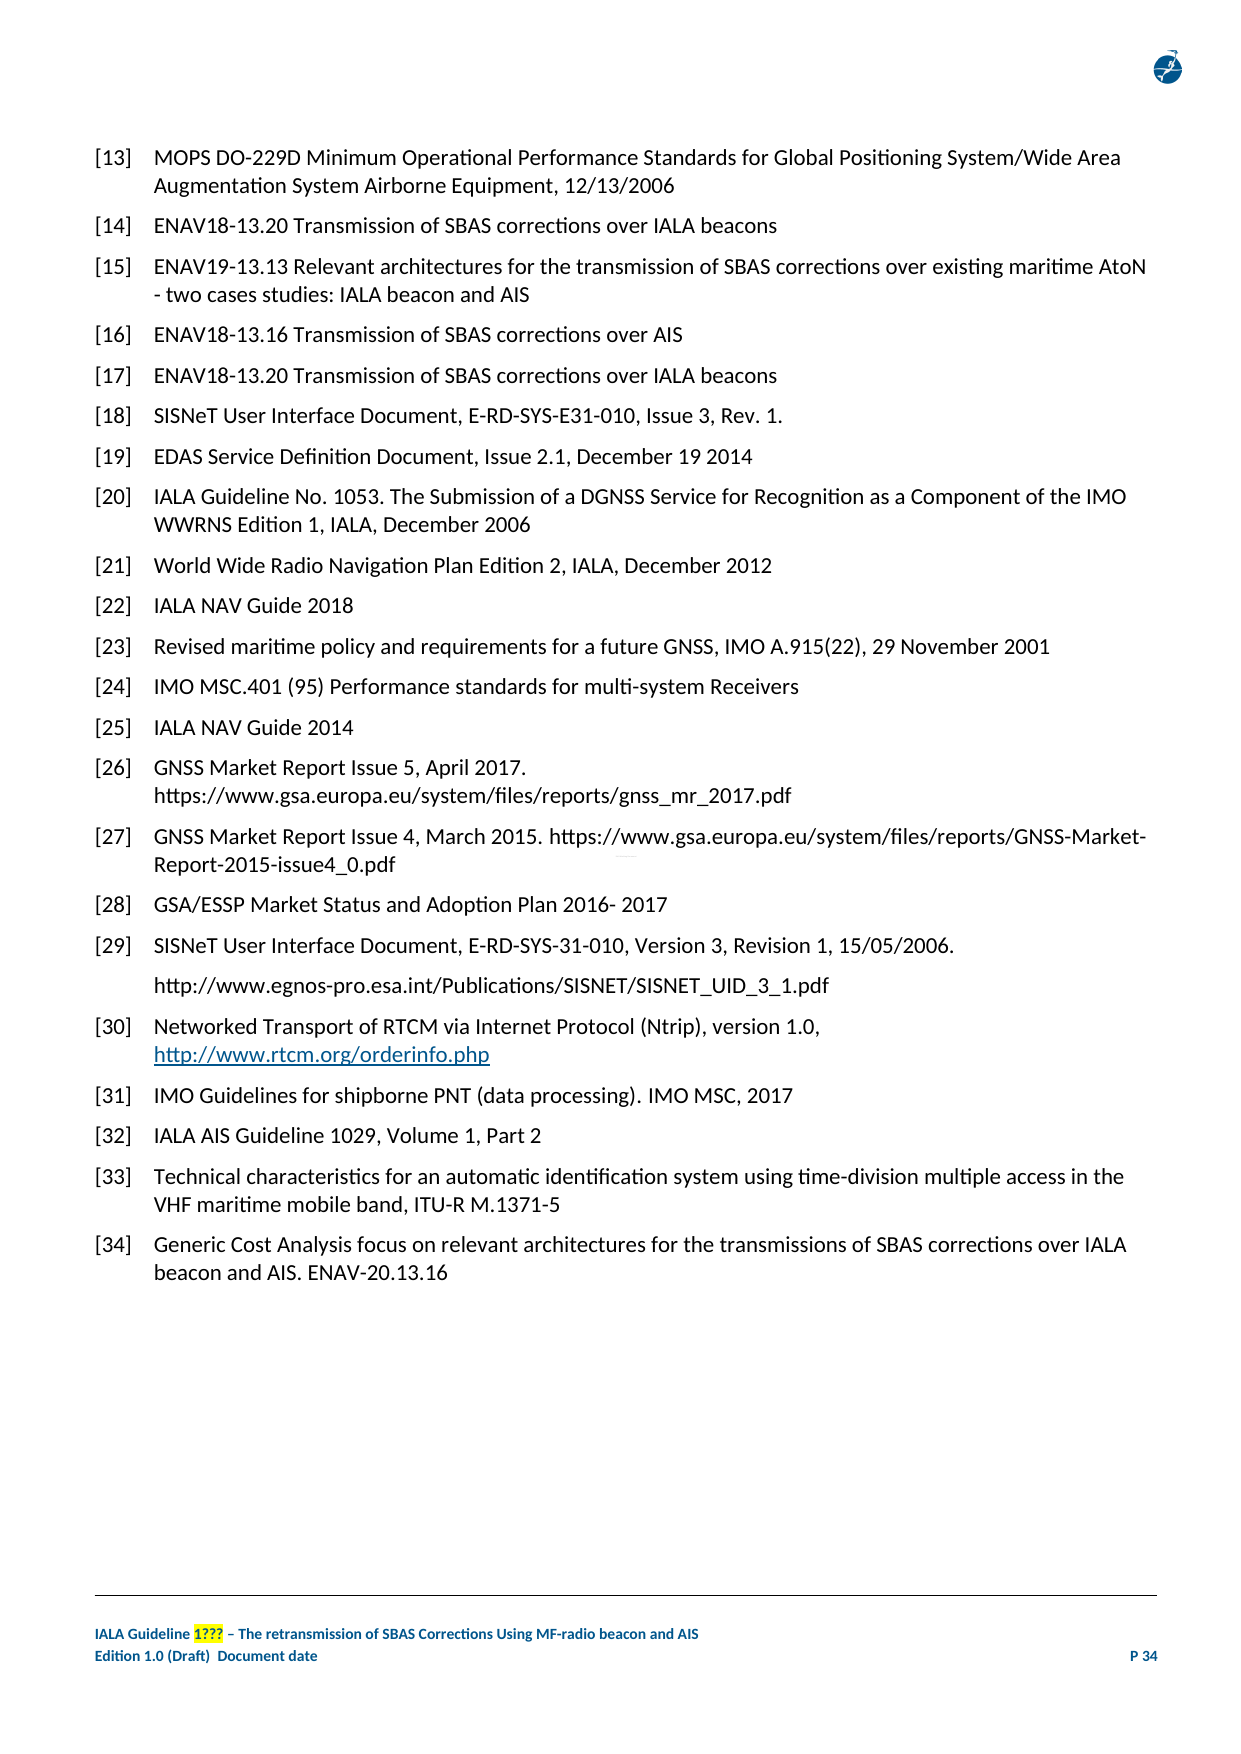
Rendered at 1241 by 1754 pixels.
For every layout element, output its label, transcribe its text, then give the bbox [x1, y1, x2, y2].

list SISNeT User Interface Document, E-RD-SYS-E31-010, Issue 3, Rev. 1. [94, 401, 1157, 429]
list Technical characteristics for an automatic identification system using time-division multiple access in the VHF maritime mobile band, ITU-R M.1371-5 [94, 1162, 1157, 1218]
text http://www.egnos-pro.esa.int/Publications/SISNET/SISNET_UID_3_1.pdf [153, 972, 1157, 1000]
list IALA AIS Guideline 1029, Volume 1, Part 2 [94, 1121, 1157, 1149]
list ENAV18-13.16 Transmission of SBAS corrections over AIS [94, 320, 1157, 348]
list IALA Guideline No. 1053. The Submission of a DGNSS Service for Recognition as a Component of the IMO WWRNS Edition 1, IALA, December 2006 [94, 482, 1157, 538]
picture [1122, 0, 1241, 119]
list ENAV19-13.13 Relevant architectures for the transmission of SBAS corrections over existing maritime AtoN - two cases studies: IALA beacon and AIS [94, 252, 1157, 308]
list Networked Transport of RTCM via Internet Protocol (Ntrip), version 1.0, http://www.rtcm.org/orderinfo.php [94, 1012, 1157, 1068]
list Generic Cost Analysis focus on relevant architectures for the transmissions of SBAS corrections over IALA beacon and AIS. ENAV-20.13.16 [94, 1230, 1157, 1286]
list IALA NAV Guide 2014 [94, 713, 1157, 741]
list MOPS DO-229D Minimum Operational Performance Standards for Global Positioning System/Wide Area Augmentation System Airborne Equipment, 12/13/2006 [94, 143, 1157, 199]
list GSA/ESSP Market Status and Adoption Plan 2016- 2017 [94, 891, 1157, 919]
list World Wide Radio Navigation Plan Edition 2, IALA, December 2012 [94, 551, 1157, 579]
list EDAS Service Definition Document, Issue 2.1, December 19 2014 [94, 442, 1157, 470]
list GNSS Market Report Issue 4, March 2015. https://www.gsa.europa.eu/system/files/reports/GNSS-Market-Report-2015-issue4_0.pdf [94, 822, 1157, 878]
list Revised maritime policy and requirements for a future GNSS, IMO A.915(22), 29 November 2001 [94, 632, 1157, 660]
list IMO MSC.401 (95) Performance standards for multi-system Receivers [94, 672, 1157, 701]
list SISNeT User Interface Document, E-RD-SYS-31-010, Version 3, Revision 1, 15/05/2006. [94, 931, 1157, 959]
list IMO Guidelines for shipborne PNT (data processing). IMO MSC, 2017 [94, 1081, 1157, 1109]
list ENAV18-13.20 Transmission of SBAS corrections over IALA beacons [94, 361, 1157, 389]
list ENAV18-13.20 Transmission of SBAS corrections over IALA beacons [94, 211, 1157, 239]
list IALA NAV Guide 2018 [94, 591, 1157, 619]
list GNSS Market Report Issue 5, April 2017. https://www.gsa.europa.eu/system/files/reports/gnss_mr_2017.pdf [94, 753, 1157, 809]
